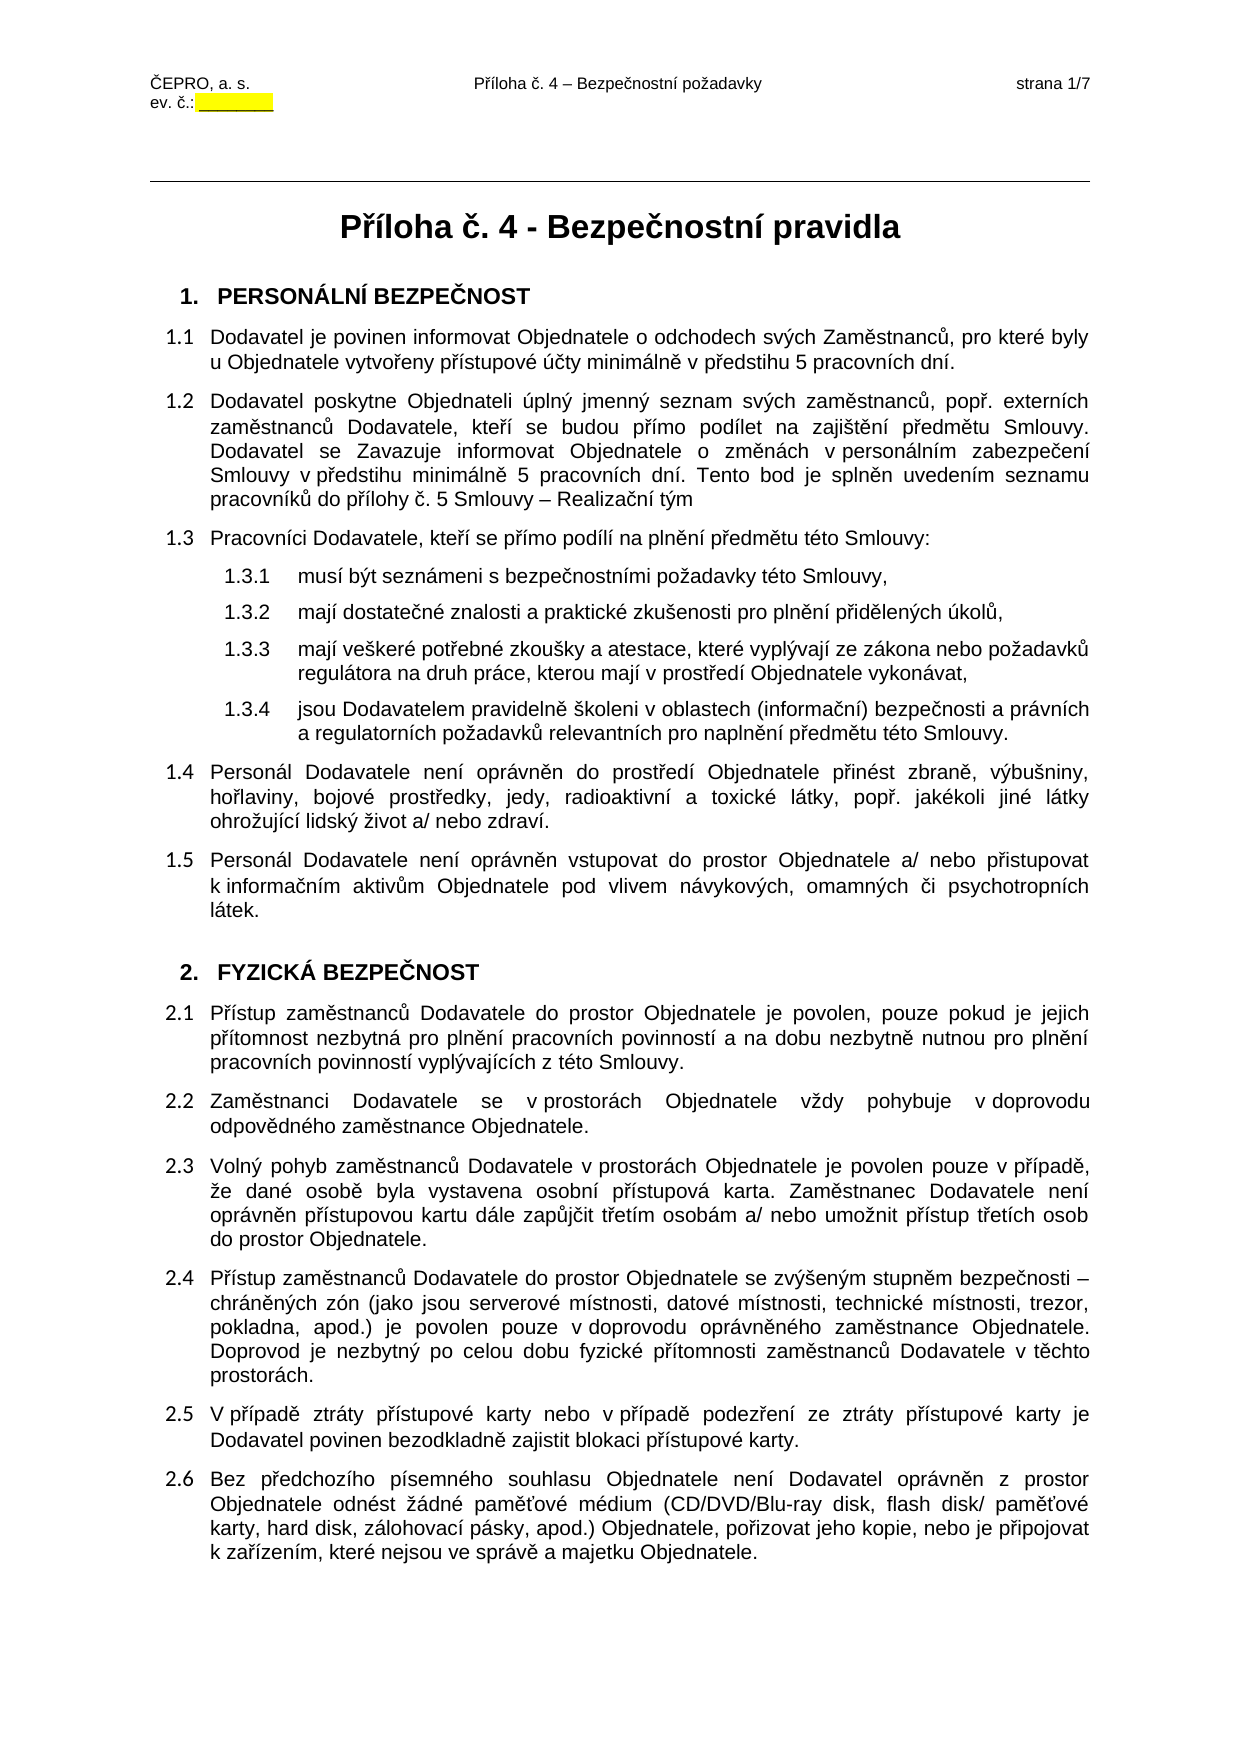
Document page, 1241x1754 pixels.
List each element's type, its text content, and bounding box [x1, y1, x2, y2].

list V případě ztráty přístupové karty nebo v případě podezření ze ztráty přístupové karty je Dodavatel povinen bezodkladně zajistit blokaci přístupové karty. [165, 1399, 1090, 1452]
list Pracovníci Dodavatele, kteří se přímo podílí na plnění předmětu této Smlouvy: [165, 523, 1090, 551]
list Personál Dodavatele není oprávněn do prostředí Objednatele přinést zbraně, výbušniny, hořlaviny, bojové prostředky, jedy, radioaktivní a toxické látky, popř. jakékoli jiné látky ohrožující lidský život a/ nebo zdraví. [165, 757, 1090, 833]
subtitle Fyzická bezpečnost [179, 959, 1090, 985]
list Dodavatel je povinen informovat Objednatele o odchodech svých Zaměstnanců, pro které byly u Objednatele vytvořeny přístupové účty minimálně v předstihu 5 pracovních dní. [165, 322, 1090, 374]
list Volný pohyb zaměstnanců Dodavatele v prostorách Objednatele je povolen pouze v případě, že dané osobě byla vystavena osobní přístupová karta. Zaměstnanec Dodavatele není oprávněn přístupovou kartu dále zapůjčit třetím osobám a/ nebo umožnit přístup třetích osob do prostor Objednatele. [165, 1151, 1090, 1251]
list Zaměstnanci Dodavatele se v prostorách Objednatele vždy pohybuje v doprovodu odpovědného zaměstnance Objednatele. [165, 1086, 1090, 1138]
list Dodavatel poskytne Objednateli úplný jmenný seznam svých zaměstnanců, popř. externích zaměstnanců Dodavatele, kteří se budou přímo podílet na zajištění předmětu Smlouvy. Dodavatel se Zavazuje informovat Objednatele o změnách v personálním zabezpečení Smlouvy v předstihu minimálně 5 pracovních dní. Tento bod je splněn uvedením seznamu pracovníků do přílohy č. 5 Smlouvy – Realizační tým [165, 387, 1090, 510]
list Přístup zaměstnanců Dodavatele do prostor Objednatele se zvýšeným stupněm bezpečnosti – chráněných zón (jako jsou serverové místnosti, datové místnosti, technické místnosti, trezor, pokladna, apod.) je povolen pouze v doprovodu oprávněného zaměstnance Objednatele. Doprovod je nezbytný po celou dobu fyzické přítomnosti zaměstnanců Dodavatele v těchto prostorách. [165, 1263, 1090, 1387]
list mají veškeré potřebné zkoušky a atestace, které vyplývají ze zákona nebo požadavků regulátora na druh práce, kterou mají v prostředí Objednatele vykonávat, [224, 636, 1090, 684]
list jsou Dodavatelem pravidelně školeni v oblastech (informační) bezpečnosti a právních a regulatorních požadavků relevantních pro naplnění předmětu této Smlouvy. [224, 697, 1090, 745]
list Personál Dodavatele není oprávněn vstupovat do prostor Objednatele a/ nebo přistupovat k informačním aktivům Objednatele pod vlivem návykových, omamných či psychotropních látek. [165, 846, 1090, 922]
list Bez předchozího písemného souhlasu Objednatele není Dodavatel oprávněn z prostor Objednatele odnést žádné paměťové médium (CD/DVD/Blu-ray disk, flash disk/ paměťové karty, hard disk, zálohovací pásky, apod.) Objednatele, pořizovat jeho kopie, nebo je připojovat k zařízením, které nejsou ve správě a majetku Objednatele. [165, 1464, 1090, 1564]
list Přístup zaměstnanců Dodavatele do prostor Objednatele je povolen, pouze pokud je jejich přítomnost nezbytná pro plnění pracovních povinností a na dobu nezbytně nutnou pro plnění pracovních povinností vyplývajících z této Smlouvy. [165, 998, 1090, 1074]
subtitle Příloha č. 4 - Bezpečnostní pravidla [150, 207, 1090, 246]
subtitle Personální bezpečnost [179, 283, 1090, 309]
list mají dostatečné znalosti a praktické zkušenosti pro plnění přidělených úkolů, [224, 600, 1090, 624]
list musí být seznámeni s bezpečnostními požadavky této Smlouvy, [224, 563, 1090, 587]
